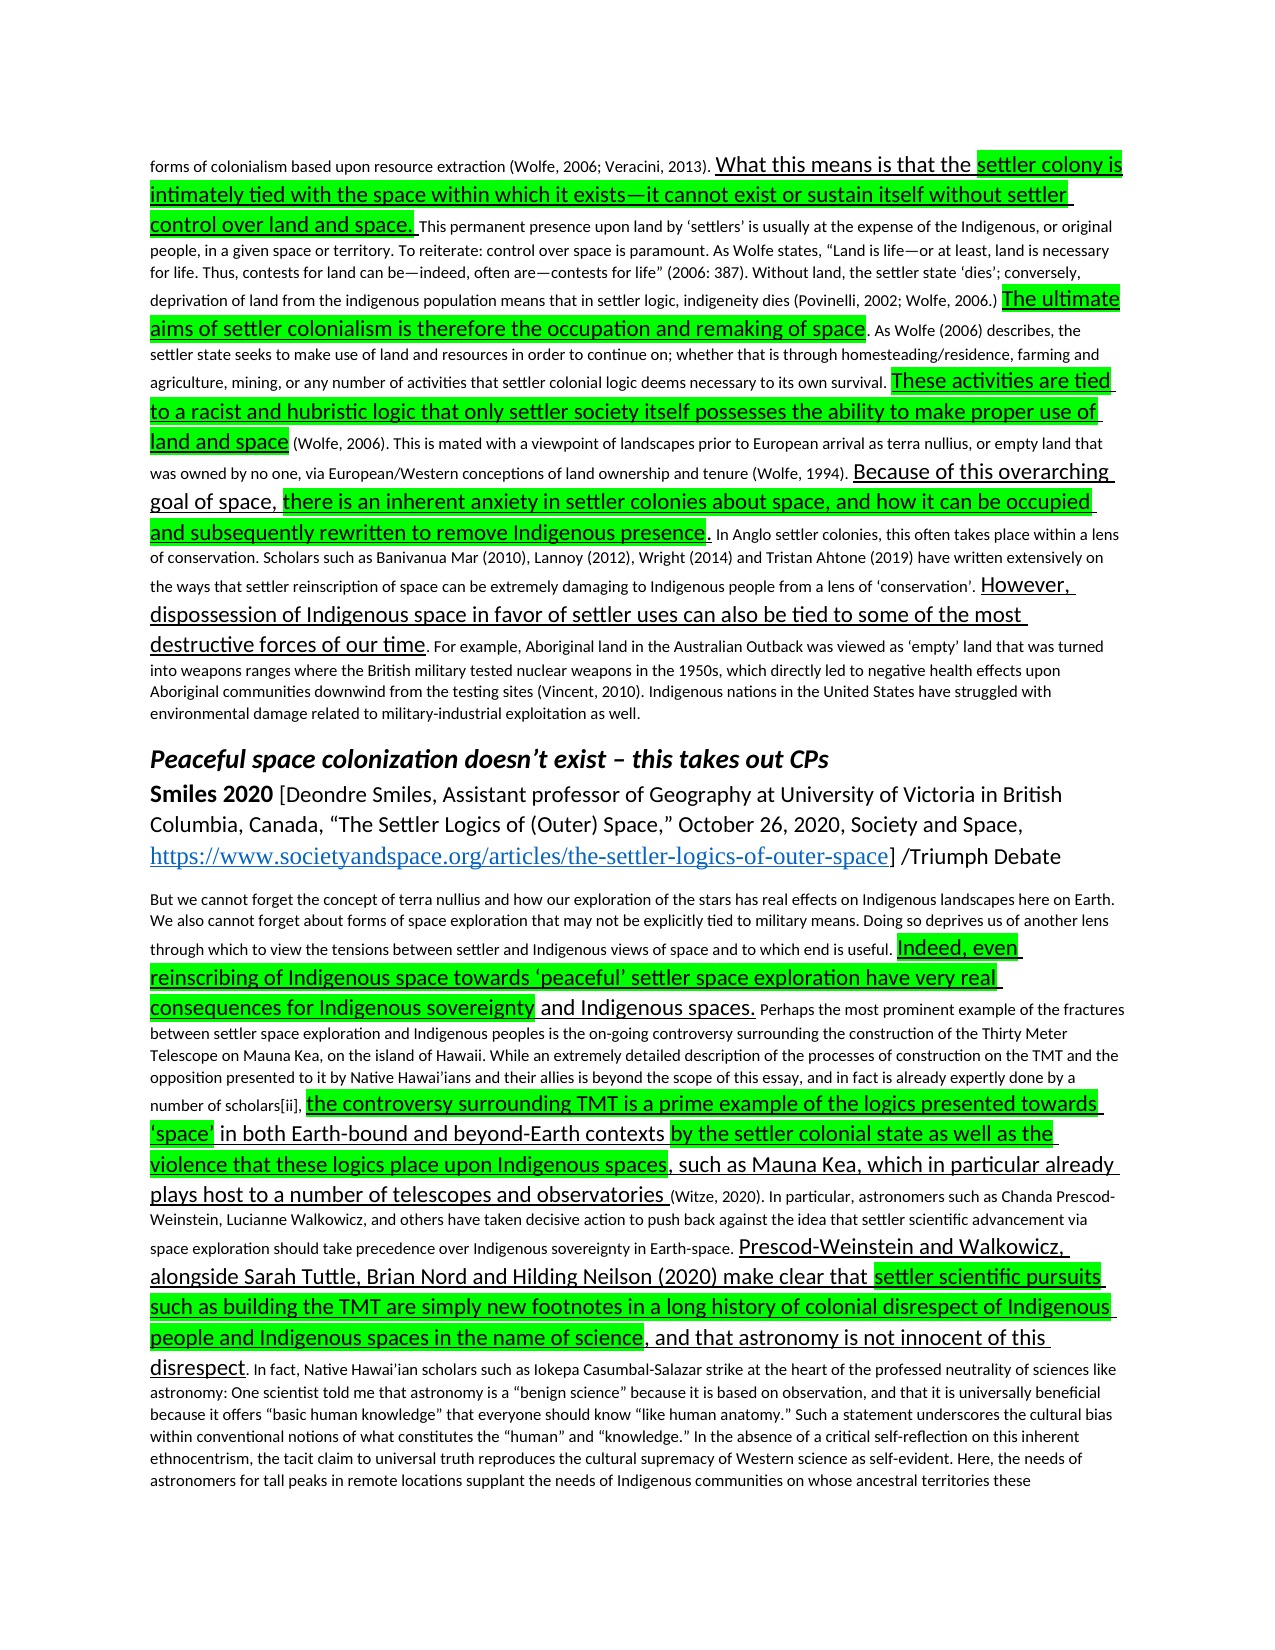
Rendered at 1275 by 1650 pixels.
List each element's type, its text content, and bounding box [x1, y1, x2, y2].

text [150, 889, 1125, 1490]
subtitle Peaceful space colonization doesn’t exist – this takes out CPs [150, 742, 1125, 775]
text Smiles 2020 [Deondre Smiles, Assistant professor of Geography at University of Victoria in British Columbia, Canada, “The Settler Logics of (Outer) Space,” October 26, 2020, Society and Space, https://www.societyandspace.org/articles/the-settler-logics-of-outer-space] /Triumph Debate [150, 778, 1125, 870]
